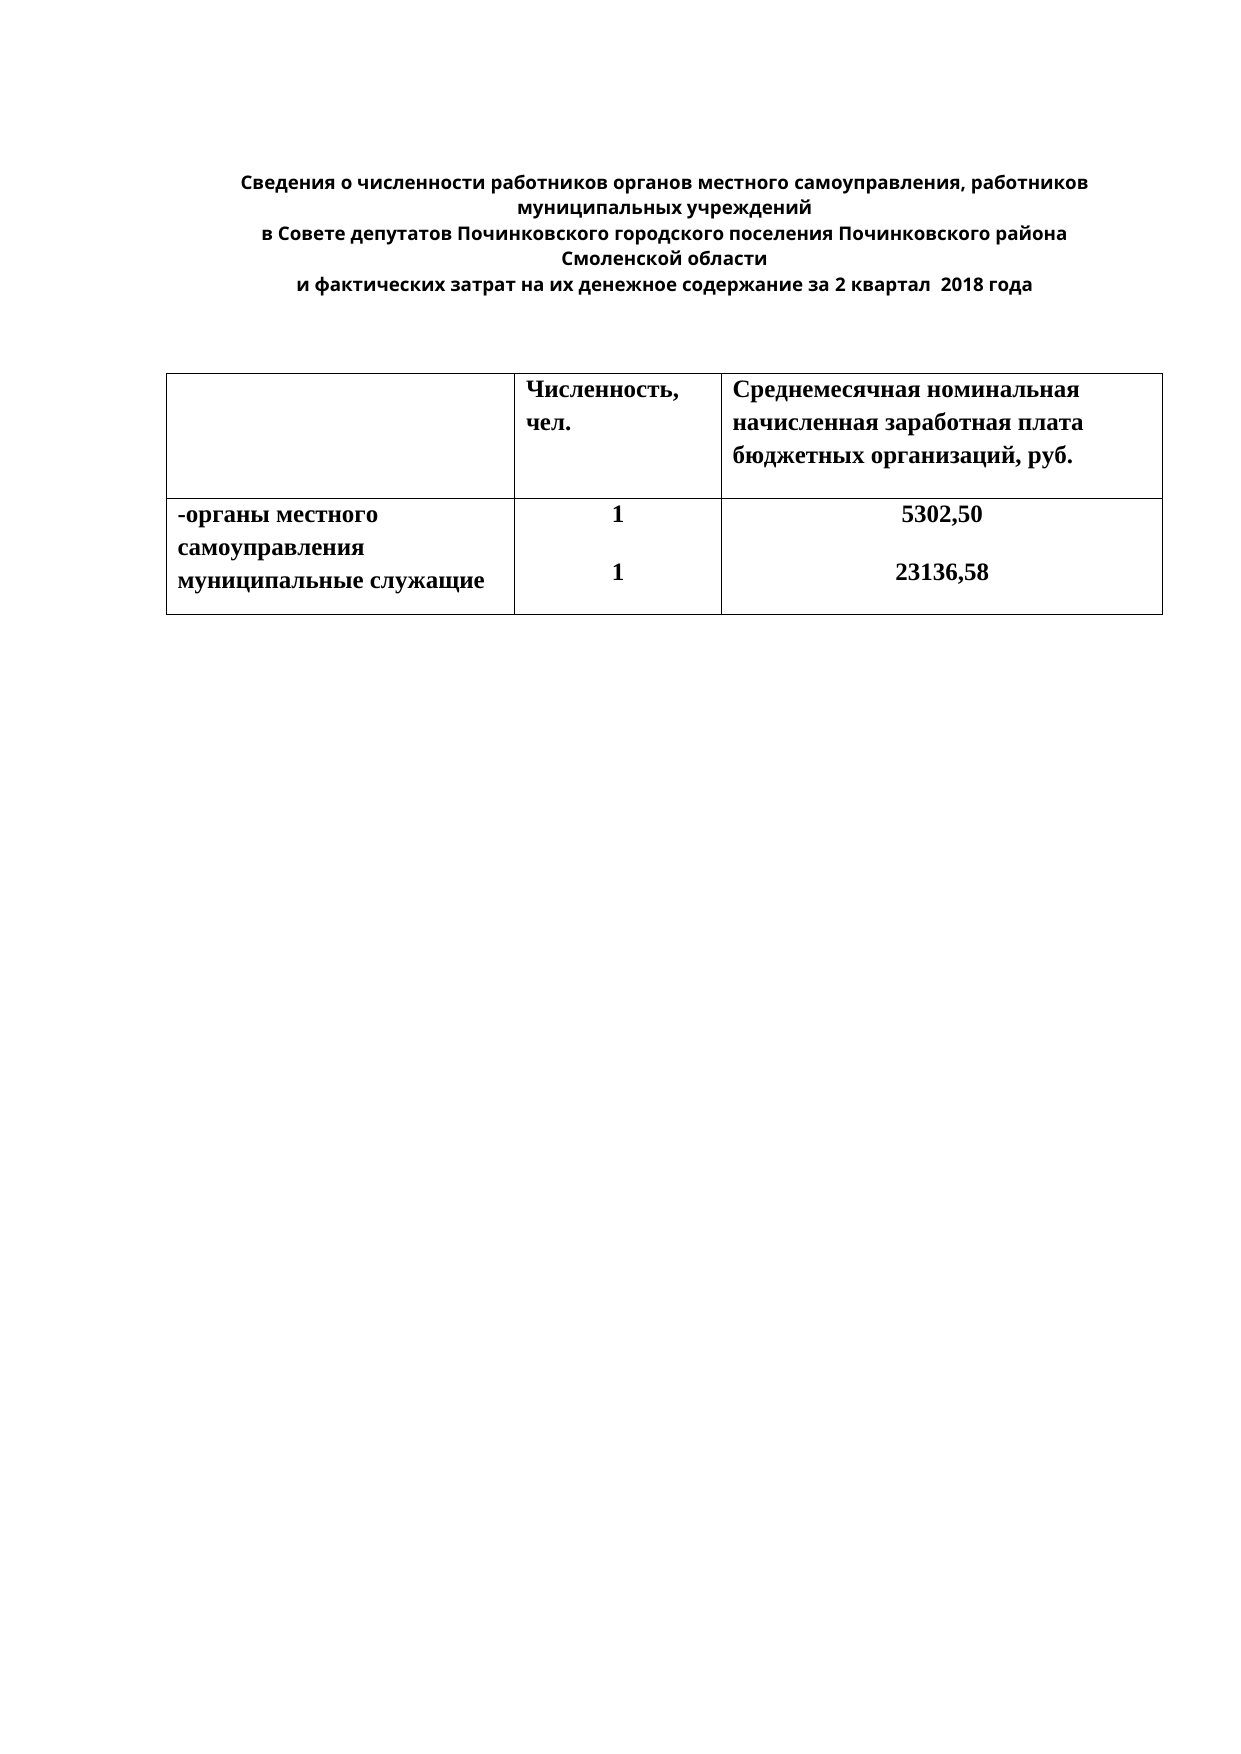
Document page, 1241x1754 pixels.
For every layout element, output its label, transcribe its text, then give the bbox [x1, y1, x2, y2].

text и фактических затрат на их денежное содержание за 2 квартал 2018 года [177, 271, 1152, 297]
text в Совете депутатов Починковского городского поселения Починковского района [177, 220, 1152, 246]
text Смоленской области [177, 246, 1152, 271]
table_cell 5302,50 23136,58 [722, 499, 1162, 614]
table_cell 1 1 [515, 499, 721, 614]
table_cell -органы местного самоуправления муниципальные служащие [167, 499, 514, 614]
table_header Среднемесячная номинальная начисленная заработная плата бюджетных организаций, руб. [722, 374, 1162, 498]
table_header Численность, чел. [515, 374, 721, 498]
text Сведения о численности работников органов местного самоуправления, работников муниципальных учреждений [177, 169, 1152, 220]
table_header [167, 374, 514, 498]
